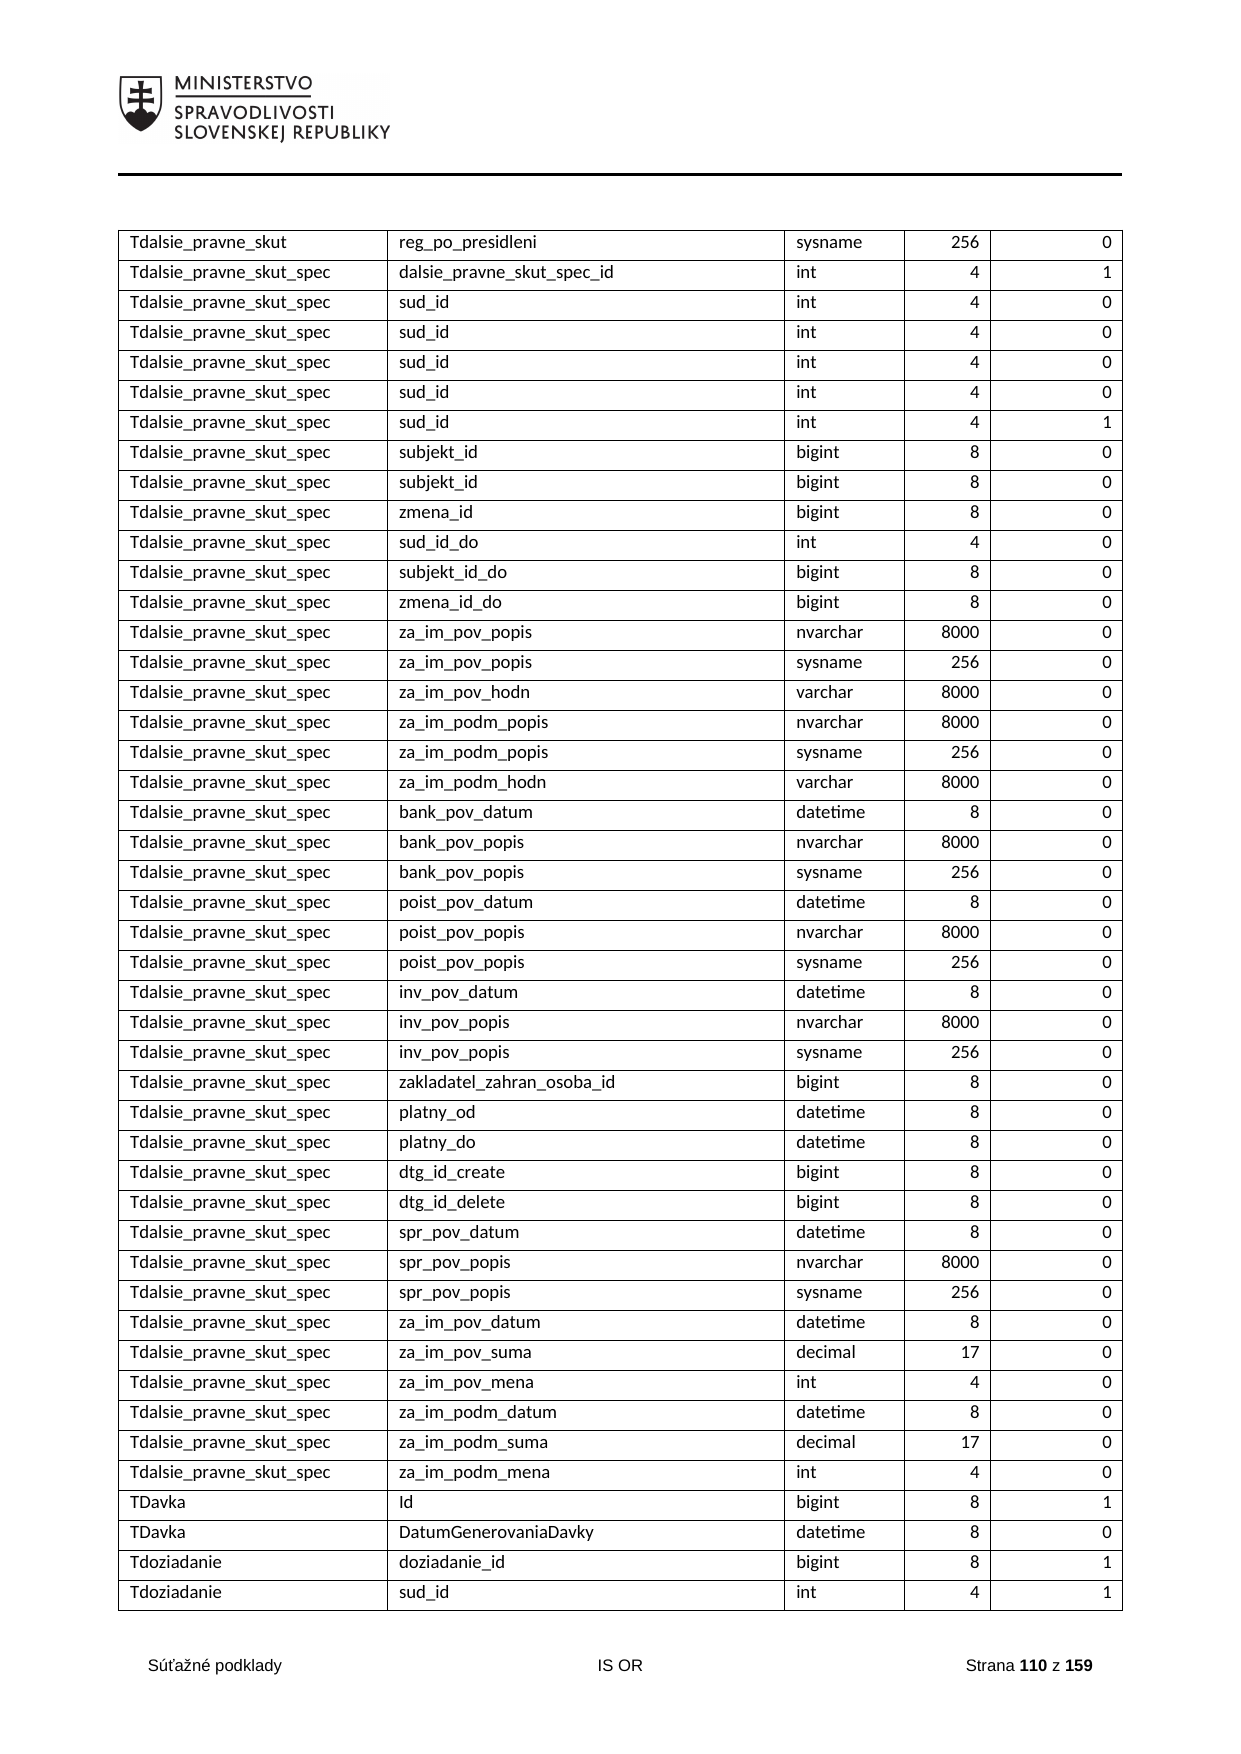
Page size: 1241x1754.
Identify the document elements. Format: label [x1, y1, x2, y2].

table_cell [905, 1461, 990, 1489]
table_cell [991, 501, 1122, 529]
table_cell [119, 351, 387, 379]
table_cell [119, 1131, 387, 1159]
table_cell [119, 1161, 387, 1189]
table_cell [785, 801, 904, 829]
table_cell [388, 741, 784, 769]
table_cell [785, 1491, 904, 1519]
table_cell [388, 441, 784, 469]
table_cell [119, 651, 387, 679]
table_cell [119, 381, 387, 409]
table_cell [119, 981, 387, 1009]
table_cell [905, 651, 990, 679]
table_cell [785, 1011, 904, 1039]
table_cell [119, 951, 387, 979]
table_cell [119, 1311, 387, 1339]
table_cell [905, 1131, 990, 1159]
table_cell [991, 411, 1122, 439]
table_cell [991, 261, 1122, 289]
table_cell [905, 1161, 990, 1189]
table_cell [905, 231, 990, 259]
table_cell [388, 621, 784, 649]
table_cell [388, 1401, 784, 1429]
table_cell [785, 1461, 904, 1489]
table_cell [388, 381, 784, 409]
picture [118, 73, 390, 144]
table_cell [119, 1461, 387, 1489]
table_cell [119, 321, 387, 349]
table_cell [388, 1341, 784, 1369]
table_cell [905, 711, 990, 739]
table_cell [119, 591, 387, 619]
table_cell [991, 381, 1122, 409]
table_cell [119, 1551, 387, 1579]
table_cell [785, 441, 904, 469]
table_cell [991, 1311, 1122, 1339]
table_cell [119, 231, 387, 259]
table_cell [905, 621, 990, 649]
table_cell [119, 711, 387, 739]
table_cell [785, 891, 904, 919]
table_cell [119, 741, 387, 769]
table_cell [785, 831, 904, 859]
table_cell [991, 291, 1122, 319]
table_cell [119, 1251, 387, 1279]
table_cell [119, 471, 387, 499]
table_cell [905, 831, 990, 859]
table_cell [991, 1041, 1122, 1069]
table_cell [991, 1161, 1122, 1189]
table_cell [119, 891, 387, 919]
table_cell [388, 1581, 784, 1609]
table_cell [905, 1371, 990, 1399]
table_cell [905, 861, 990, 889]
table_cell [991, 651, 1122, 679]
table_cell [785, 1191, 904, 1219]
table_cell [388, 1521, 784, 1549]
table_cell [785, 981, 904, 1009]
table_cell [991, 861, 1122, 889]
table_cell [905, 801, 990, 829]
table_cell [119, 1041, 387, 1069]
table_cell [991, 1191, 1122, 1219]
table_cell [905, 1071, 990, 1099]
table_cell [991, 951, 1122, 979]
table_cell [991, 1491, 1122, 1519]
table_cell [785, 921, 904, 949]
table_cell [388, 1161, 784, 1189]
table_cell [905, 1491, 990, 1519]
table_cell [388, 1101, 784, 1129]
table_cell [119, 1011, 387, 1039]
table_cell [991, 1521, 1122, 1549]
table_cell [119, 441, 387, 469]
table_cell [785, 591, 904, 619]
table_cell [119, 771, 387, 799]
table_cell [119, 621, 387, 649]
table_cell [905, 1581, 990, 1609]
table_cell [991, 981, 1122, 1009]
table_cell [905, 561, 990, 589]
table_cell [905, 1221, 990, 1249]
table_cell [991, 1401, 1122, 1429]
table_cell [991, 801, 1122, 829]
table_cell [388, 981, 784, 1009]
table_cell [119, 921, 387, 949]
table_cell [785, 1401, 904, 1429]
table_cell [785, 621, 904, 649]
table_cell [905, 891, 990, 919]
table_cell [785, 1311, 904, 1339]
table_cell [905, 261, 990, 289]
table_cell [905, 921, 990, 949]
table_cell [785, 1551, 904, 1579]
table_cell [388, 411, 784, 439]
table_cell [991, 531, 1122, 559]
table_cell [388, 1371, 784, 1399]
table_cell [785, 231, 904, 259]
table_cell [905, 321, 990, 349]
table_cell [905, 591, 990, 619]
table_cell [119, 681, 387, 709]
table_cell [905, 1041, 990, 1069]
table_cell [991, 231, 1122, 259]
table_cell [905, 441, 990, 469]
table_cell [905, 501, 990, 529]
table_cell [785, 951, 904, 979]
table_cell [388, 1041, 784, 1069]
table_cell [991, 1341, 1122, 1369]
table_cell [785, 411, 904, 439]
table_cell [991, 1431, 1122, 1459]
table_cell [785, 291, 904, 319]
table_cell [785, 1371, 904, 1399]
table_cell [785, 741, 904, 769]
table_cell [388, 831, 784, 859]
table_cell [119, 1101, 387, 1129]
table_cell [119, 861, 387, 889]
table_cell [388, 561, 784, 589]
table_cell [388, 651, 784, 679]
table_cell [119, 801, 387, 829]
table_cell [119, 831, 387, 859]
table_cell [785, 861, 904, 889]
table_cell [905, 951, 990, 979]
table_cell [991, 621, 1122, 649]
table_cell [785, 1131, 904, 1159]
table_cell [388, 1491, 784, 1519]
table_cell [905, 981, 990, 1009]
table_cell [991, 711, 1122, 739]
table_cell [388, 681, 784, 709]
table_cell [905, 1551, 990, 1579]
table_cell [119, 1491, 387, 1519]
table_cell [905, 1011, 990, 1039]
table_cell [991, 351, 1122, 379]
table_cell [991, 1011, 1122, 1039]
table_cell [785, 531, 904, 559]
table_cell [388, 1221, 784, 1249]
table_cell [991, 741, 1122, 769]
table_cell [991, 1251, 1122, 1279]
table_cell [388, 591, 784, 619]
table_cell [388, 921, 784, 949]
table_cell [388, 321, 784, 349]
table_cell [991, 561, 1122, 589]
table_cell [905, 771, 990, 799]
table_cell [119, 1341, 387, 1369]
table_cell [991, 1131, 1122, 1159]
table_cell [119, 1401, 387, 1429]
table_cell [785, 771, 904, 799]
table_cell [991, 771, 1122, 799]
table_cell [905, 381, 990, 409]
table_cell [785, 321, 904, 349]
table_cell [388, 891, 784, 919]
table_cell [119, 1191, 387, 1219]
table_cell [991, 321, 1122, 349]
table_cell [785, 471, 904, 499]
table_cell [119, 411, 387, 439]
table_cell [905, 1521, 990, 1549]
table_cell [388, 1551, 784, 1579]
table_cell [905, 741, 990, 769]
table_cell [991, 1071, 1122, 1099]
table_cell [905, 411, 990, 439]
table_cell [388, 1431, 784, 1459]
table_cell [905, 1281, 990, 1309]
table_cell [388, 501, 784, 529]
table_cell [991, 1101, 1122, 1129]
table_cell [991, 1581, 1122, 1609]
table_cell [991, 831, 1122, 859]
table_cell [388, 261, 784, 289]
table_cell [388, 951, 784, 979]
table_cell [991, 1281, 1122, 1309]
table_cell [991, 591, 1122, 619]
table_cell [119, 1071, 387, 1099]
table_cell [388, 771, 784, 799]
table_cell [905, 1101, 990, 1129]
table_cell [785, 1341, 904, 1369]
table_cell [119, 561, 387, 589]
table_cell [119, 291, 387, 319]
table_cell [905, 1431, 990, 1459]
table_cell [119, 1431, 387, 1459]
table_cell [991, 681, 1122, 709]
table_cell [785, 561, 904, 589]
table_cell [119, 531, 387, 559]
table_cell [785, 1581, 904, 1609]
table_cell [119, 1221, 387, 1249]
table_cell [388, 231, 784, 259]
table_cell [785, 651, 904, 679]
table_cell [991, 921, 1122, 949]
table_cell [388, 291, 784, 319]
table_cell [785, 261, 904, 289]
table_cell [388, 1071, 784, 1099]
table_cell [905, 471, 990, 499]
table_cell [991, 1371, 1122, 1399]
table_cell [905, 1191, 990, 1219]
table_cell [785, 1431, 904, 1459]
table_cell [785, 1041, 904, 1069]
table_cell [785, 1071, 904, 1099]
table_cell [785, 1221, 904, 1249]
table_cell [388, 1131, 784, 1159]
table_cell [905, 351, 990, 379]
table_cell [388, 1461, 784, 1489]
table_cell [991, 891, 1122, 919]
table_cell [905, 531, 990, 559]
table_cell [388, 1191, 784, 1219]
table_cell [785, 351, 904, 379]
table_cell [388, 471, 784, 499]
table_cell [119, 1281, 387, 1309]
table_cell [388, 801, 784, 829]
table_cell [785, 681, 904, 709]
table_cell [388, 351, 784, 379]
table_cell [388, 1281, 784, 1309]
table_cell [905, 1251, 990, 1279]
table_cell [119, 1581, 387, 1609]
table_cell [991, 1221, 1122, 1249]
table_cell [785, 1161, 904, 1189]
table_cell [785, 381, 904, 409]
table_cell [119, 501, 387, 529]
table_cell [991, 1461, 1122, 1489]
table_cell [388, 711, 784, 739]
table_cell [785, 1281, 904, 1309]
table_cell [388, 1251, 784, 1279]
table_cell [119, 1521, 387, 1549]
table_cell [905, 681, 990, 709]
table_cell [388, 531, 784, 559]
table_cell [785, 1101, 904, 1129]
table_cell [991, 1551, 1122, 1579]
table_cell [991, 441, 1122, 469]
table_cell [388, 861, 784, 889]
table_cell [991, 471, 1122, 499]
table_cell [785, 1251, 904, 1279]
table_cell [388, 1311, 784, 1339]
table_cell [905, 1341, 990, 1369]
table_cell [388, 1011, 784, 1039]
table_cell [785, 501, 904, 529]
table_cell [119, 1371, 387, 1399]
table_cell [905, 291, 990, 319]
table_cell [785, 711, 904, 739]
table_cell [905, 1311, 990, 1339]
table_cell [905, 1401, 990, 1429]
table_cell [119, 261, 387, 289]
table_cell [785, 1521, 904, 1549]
